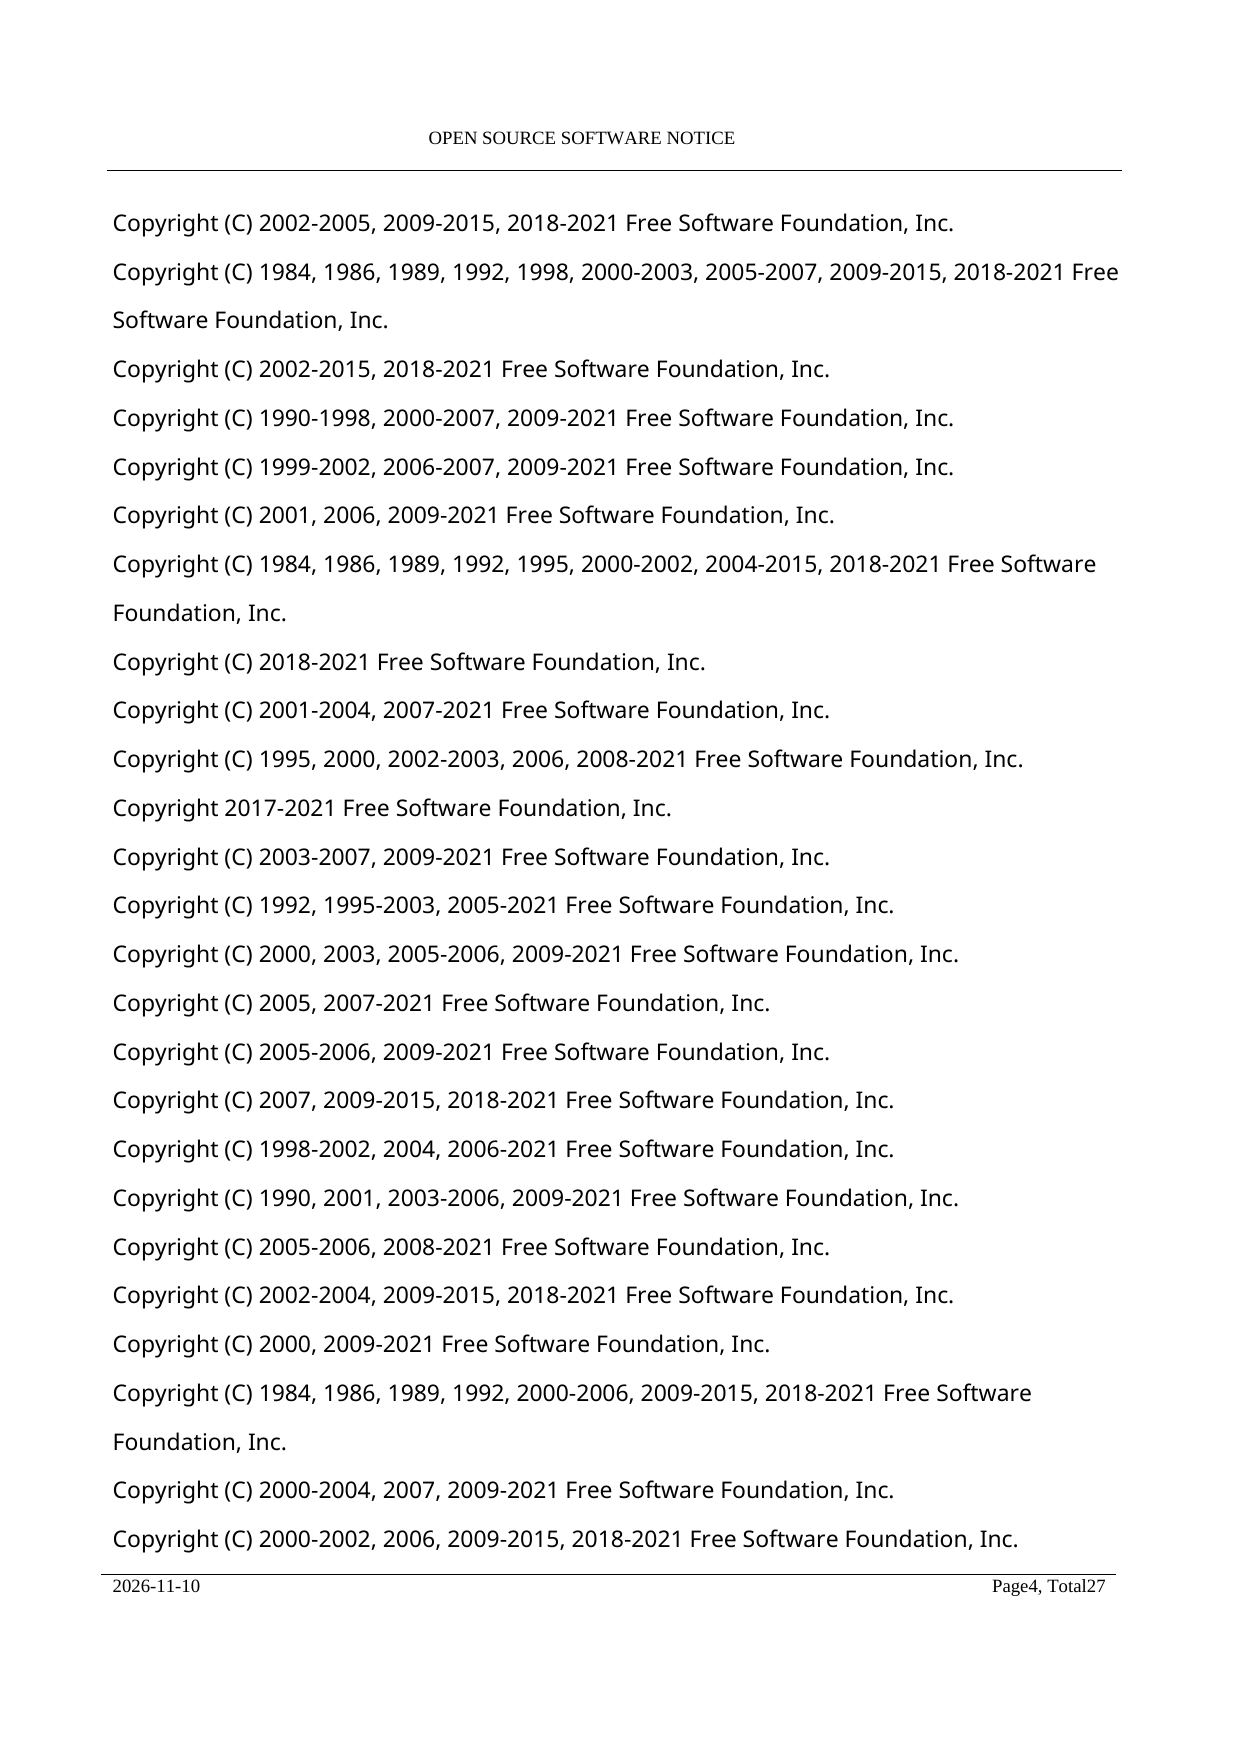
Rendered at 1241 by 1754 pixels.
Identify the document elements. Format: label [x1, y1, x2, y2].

text [112, 206, 1128, 1555]
